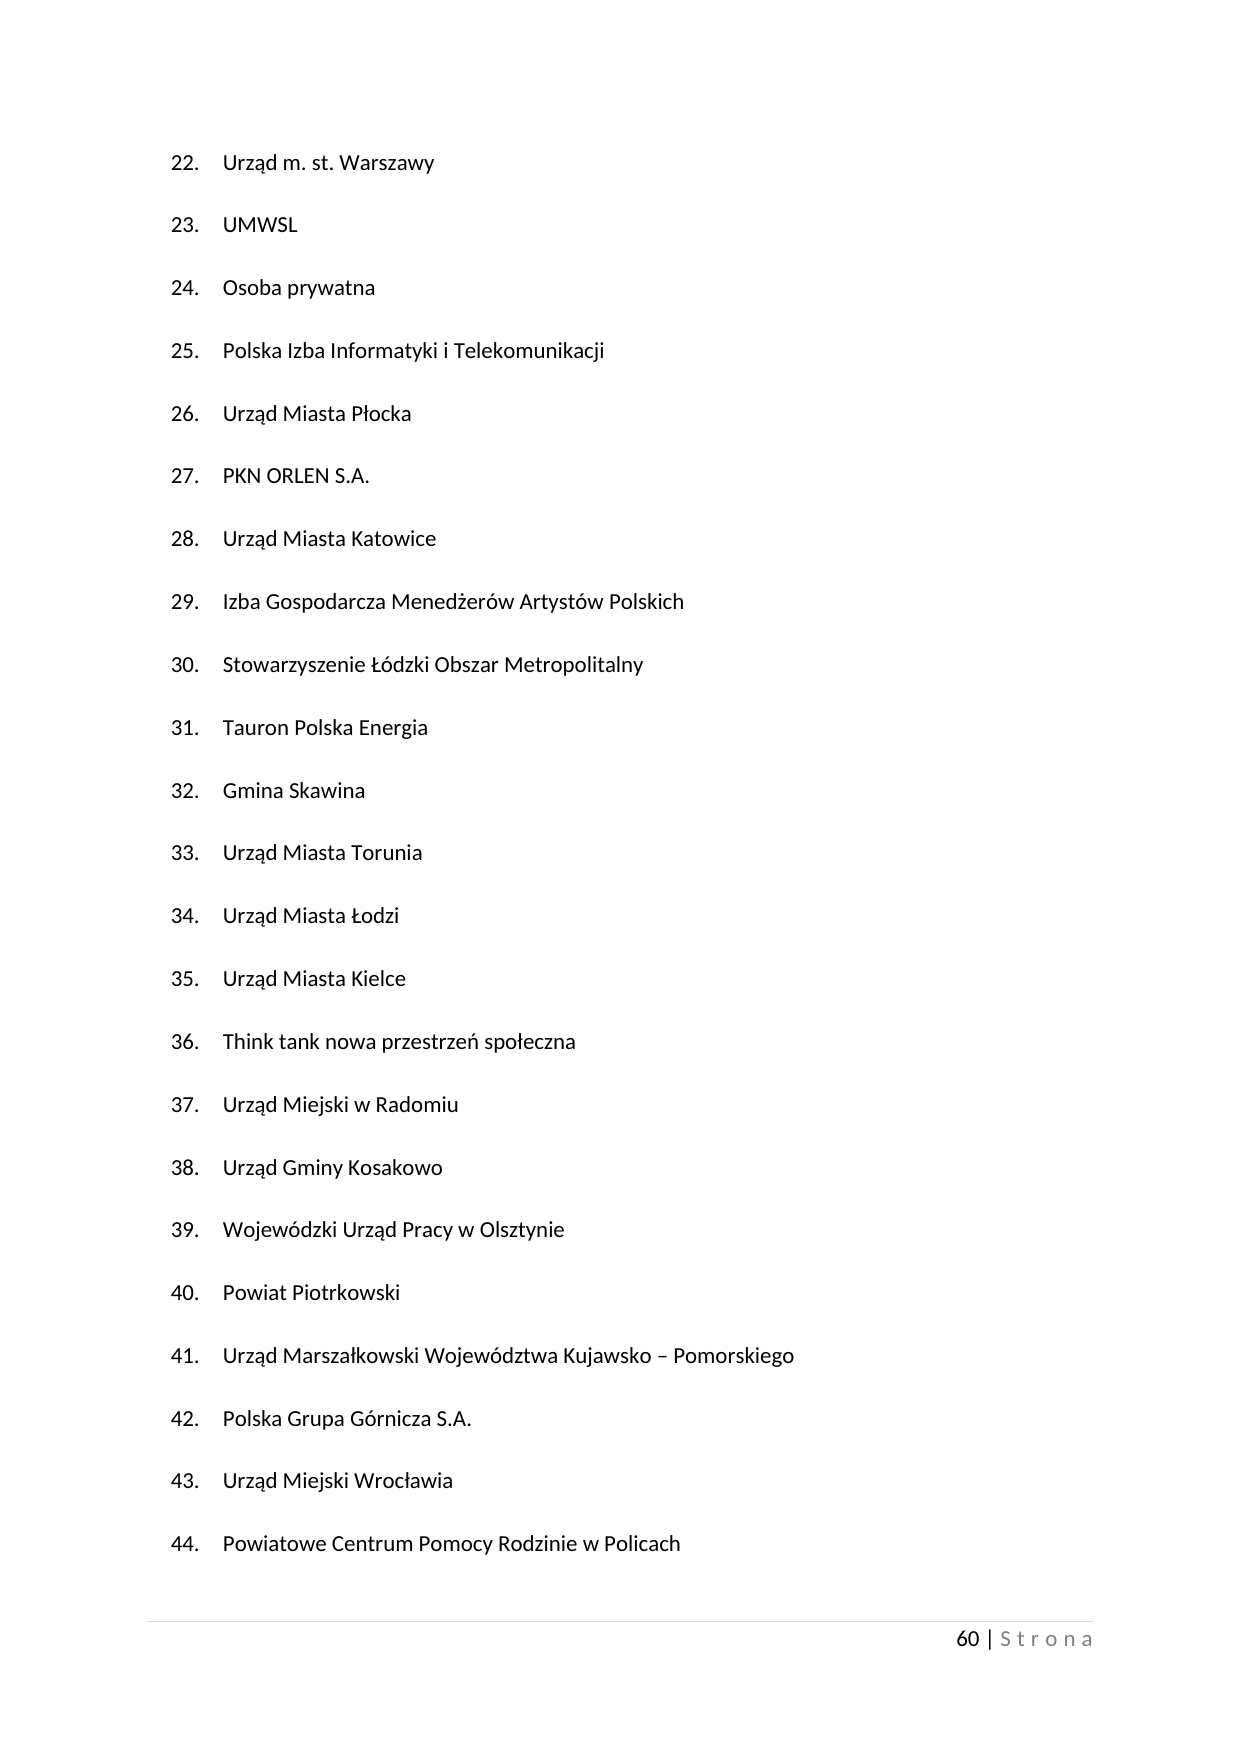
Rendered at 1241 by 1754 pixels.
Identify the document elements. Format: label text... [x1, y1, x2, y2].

list Urząd Miasta Łodzi [185, 901, 1093, 929]
list Powiat Piotrkowski [185, 1278, 1093, 1306]
list Tauron Polska Energia [185, 713, 1093, 741]
list Izba Gospodarcza Menedżerów Artystów Polskich [185, 587, 1093, 615]
list Osoba prywatna [185, 273, 1093, 301]
list Urząd Gminy Kosakowo [185, 1153, 1093, 1181]
list Gmina Skawina [185, 776, 1093, 804]
list Stowarzyszenie Łódzki Obszar Metropolitalny [185, 650, 1093, 678]
list Urząd Miejski Wrocławia [185, 1467, 1093, 1495]
list Urząd Marszałkowski Województwa Kujawsko – Pomorskiego [185, 1341, 1093, 1369]
list Urząd Miasta Płocka [185, 399, 1093, 427]
list Polska Izba Informatyki i Telekomunikacji [185, 336, 1093, 364]
list Urząd Miejski w Radomiu [185, 1090, 1093, 1118]
list PKN ORLEN S.A. [185, 462, 1093, 490]
list Urząd m. st. Warszawy [185, 148, 1093, 176]
list Polska Grupa Górnicza S.A. [185, 1404, 1093, 1432]
list Urząd Miasta Kielce [185, 964, 1093, 992]
list Urząd Miasta Torunia [185, 838, 1093, 867]
list Urząd Miasta Katowice [185, 524, 1093, 552]
list Powiatowe Centrum Pomocy Rodzinie w Policach [185, 1529, 1093, 1557]
list UMWSL [185, 210, 1093, 238]
list Think tank nowa przestrzeń społeczna [185, 1027, 1093, 1055]
list Wojewódzki Urząd Pracy w Olsztynie [185, 1215, 1093, 1243]
